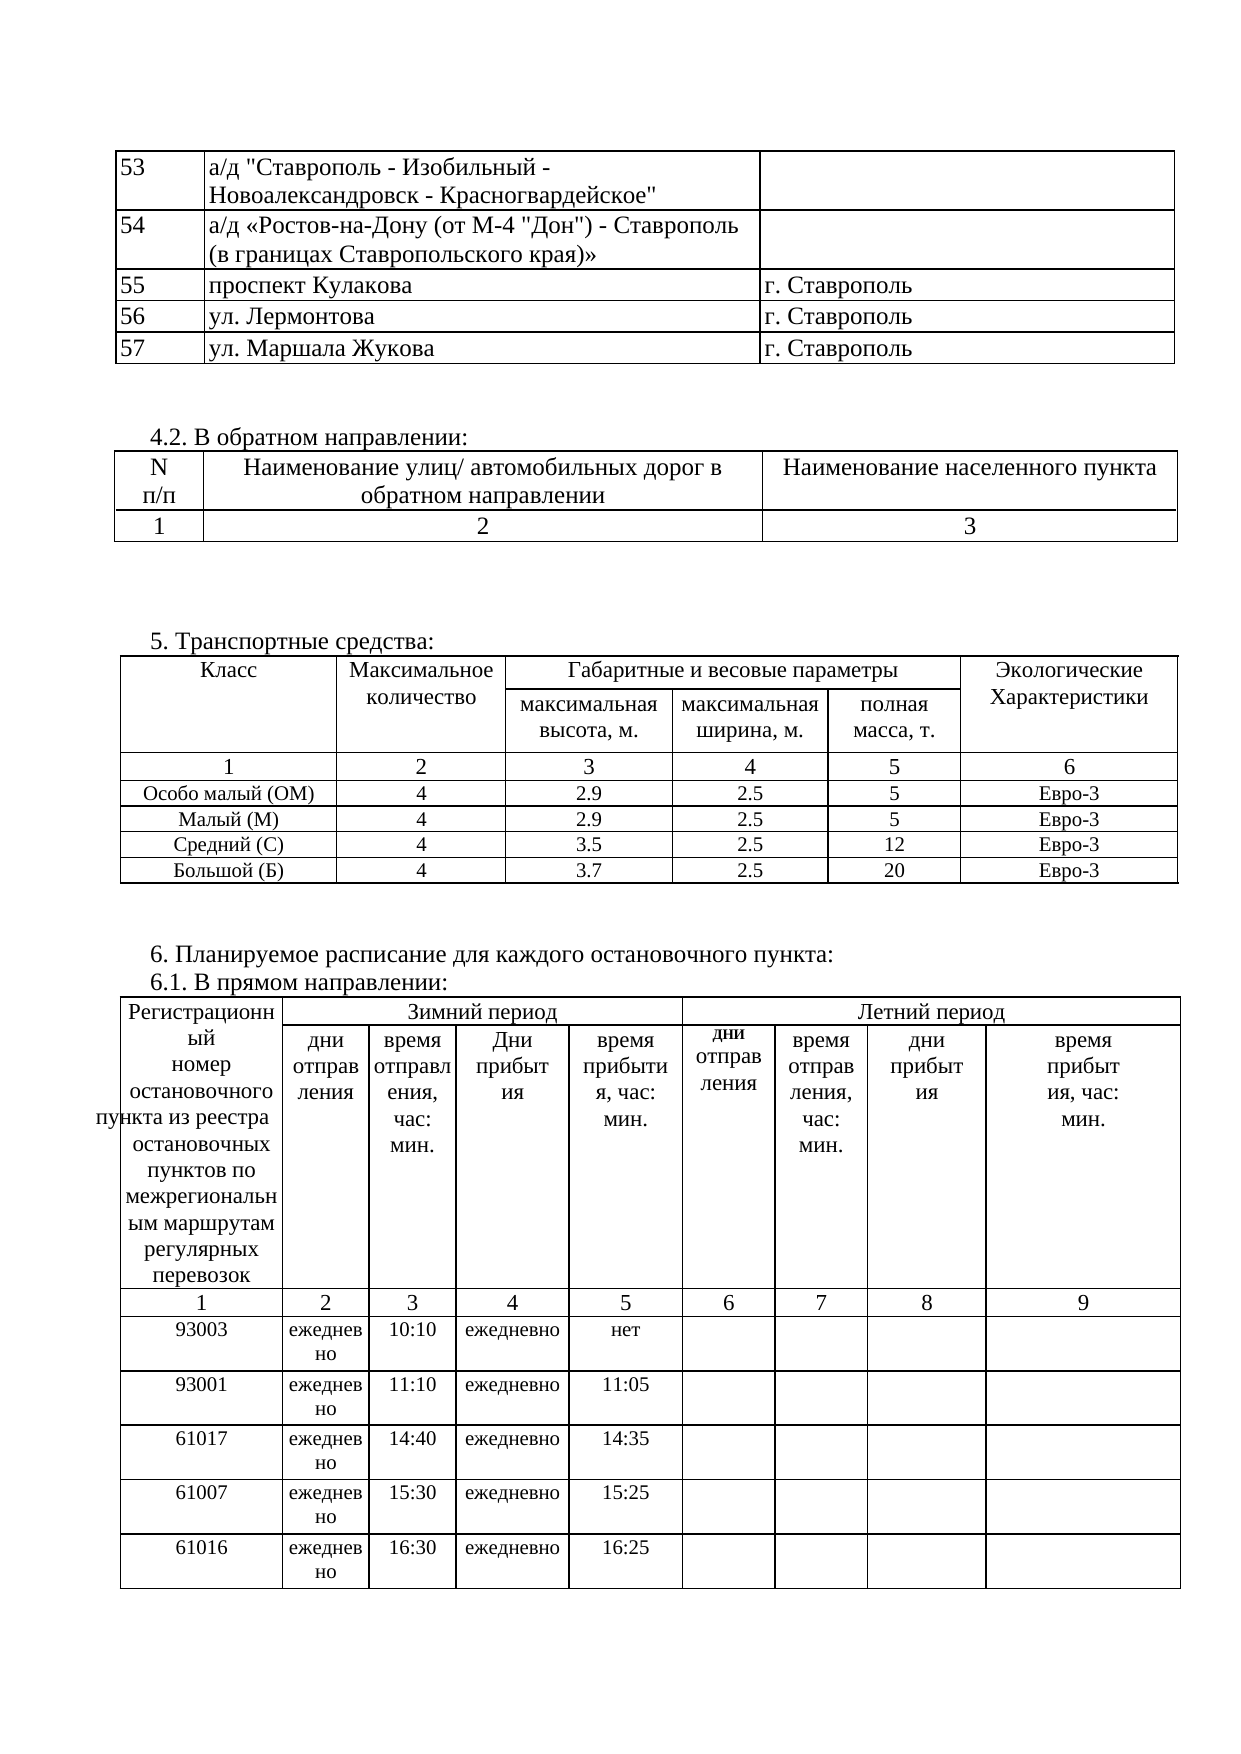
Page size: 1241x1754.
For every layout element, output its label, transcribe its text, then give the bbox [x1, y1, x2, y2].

table_cell 4 [337, 807, 505, 831]
table_cell 2.9 [506, 781, 672, 805]
table_cell Евро-3 [961, 858, 1177, 882]
table_cell ежедневно [283, 1535, 368, 1587]
table_cell 5 [570, 1289, 682, 1316]
table_cell [776, 1317, 867, 1370]
table_cell 3.5 [506, 832, 672, 856]
table_cell 57 [117, 333, 204, 362]
table_cell г. Ставрополь [761, 270, 1174, 299]
table_cell 55 [117, 270, 204, 299]
table_cell 53 [117, 152, 204, 209]
table_cell 15:30 [370, 1480, 455, 1533]
table_cell максимальная высота, м. [506, 690, 672, 752]
table_cell ежедневно [457, 1317, 568, 1370]
table_cell ежедневно [457, 1426, 568, 1479]
table_cell 61007 [121, 1480, 282, 1533]
table_cell [683, 1372, 774, 1424]
table_cell ежедневно [283, 1480, 368, 1533]
table_cell 1 [115, 510, 203, 541]
table_cell 7 [776, 1289, 867, 1316]
table_cell 54 [117, 211, 204, 268]
table_cell [776, 1372, 867, 1424]
table_header Зимний период [283, 998, 682, 1024]
table_cell [868, 1372, 985, 1424]
table_cell ул. Лермонтова [205, 301, 759, 331]
table_cell [868, 1426, 985, 1479]
table_header Экологические Характеристики [961, 657, 1177, 752]
table_cell 3 [763, 509, 1177, 541]
text 6.1. В прямом направлении: [150, 967, 1090, 996]
table_header Габаритные и весовые параметры [506, 657, 960, 688]
table_cell 4 [337, 832, 505, 856]
table_cell 5 [829, 753, 960, 779]
table_cell 10:10 [370, 1317, 455, 1370]
table_cell 2 [204, 511, 762, 541]
table_cell 5 [829, 807, 960, 831]
table_cell Средний (С) [121, 832, 336, 856]
table_cell [683, 1480, 774, 1533]
table_cell 5 [829, 781, 960, 805]
table_header Летний период [683, 998, 1180, 1024]
table_cell 1 [121, 753, 336, 779]
table_cell [683, 1317, 774, 1370]
table_cell 20 [829, 858, 960, 882]
table_cell а/д «Ростов-на-Дону (от М-4 "Дон") - Ставрополь (в границах Ставропольского края)» [205, 211, 759, 268]
table_cell 2.5 [673, 807, 827, 831]
table_cell 2.9 [506, 807, 672, 831]
table_cell [761, 152, 1174, 209]
table_cell [868, 1535, 985, 1587]
table_cell 2.5 [673, 858, 827, 882]
table_cell полная масса, т. [829, 690, 960, 752]
table_cell Малый (М) [121, 807, 336, 831]
table_cell 11:05 [570, 1372, 682, 1424]
table_header Наименование улиц/ автомобильных дорог в обратном направлении [204, 452, 762, 509]
table_cell 3 [506, 753, 672, 779]
table_cell 4 [337, 858, 505, 882]
table_cell 93001 [121, 1372, 282, 1424]
table_cell 15:25 [570, 1480, 682, 1533]
table_header N п/п [115, 452, 203, 509]
table_cell ДНИ отправ ления [683, 1026, 774, 1288]
table_cell ежедневно [457, 1480, 568, 1533]
table_header Наименование населенного пункта [763, 452, 1177, 509]
table_cell Евро-3 [961, 832, 1177, 856]
table_cell 6 [683, 1289, 774, 1316]
table_cell 16:25 [570, 1535, 682, 1587]
table_cell 11:10 [370, 1372, 455, 1424]
table_cell 2 [283, 1289, 368, 1316]
table_cell [776, 1535, 867, 1587]
table_cell Евро-3 [961, 781, 1177, 805]
text 6. Планируемое расписание для каждого остановочного пункта: [150, 939, 1090, 967]
table_cell [987, 1426, 1180, 1479]
table_cell [987, 1480, 1180, 1533]
table_cell [776, 1426, 867, 1479]
table_cell [683, 1426, 774, 1479]
table_cell нет [570, 1317, 682, 1370]
table_cell 2 [337, 753, 505, 779]
table_cell [987, 1535, 1180, 1587]
table_header Класс [121, 657, 336, 752]
table_cell ежедневно [283, 1372, 368, 1424]
table_cell [761, 211, 1174, 268]
table_cell 4 [673, 753, 827, 779]
table_cell время отправл ения, час: мин. [370, 1026, 455, 1288]
table_cell [868, 1480, 985, 1533]
table_cell ежедневно [457, 1535, 568, 1587]
table_cell ежедневно [283, 1317, 368, 1370]
table_cell ул. Маршала Жукова [205, 333, 759, 362]
table_cell Особо малый (ОМ) [121, 781, 336, 805]
table_cell 2.5 [673, 832, 827, 856]
table_cell г. Ставрополь [761, 301, 1174, 331]
table_cell 14:40 [370, 1426, 455, 1479]
table_cell 56 [117, 301, 204, 331]
table_cell [776, 1480, 867, 1533]
table_cell Евро-3 [961, 807, 1177, 831]
table_cell время прибыт ия, час: мин. [987, 1026, 1180, 1288]
table_cell [683, 1535, 774, 1587]
table_cell дни прибыт ия [868, 1026, 985, 1288]
text 4.2. В обратном направлении: [150, 422, 1090, 450]
table_cell 6 [961, 753, 1177, 779]
table_cell 16:30 [370, 1535, 455, 1587]
table_cell [987, 1317, 1180, 1370]
table_cell 4 [337, 781, 505, 805]
table_cell 93003 [121, 1317, 282, 1370]
table_cell 61016 [121, 1535, 282, 1587]
table_cell [987, 1372, 1180, 1424]
table_cell 14:35 [570, 1426, 682, 1479]
table_cell г. Ставрополь [761, 333, 1174, 362]
table_cell ежедневно [283, 1426, 368, 1479]
table_cell проспект Кулакова [205, 270, 759, 299]
table_cell ежедневно [457, 1372, 568, 1424]
table_cell 3 [370, 1289, 455, 1316]
table_cell 2.5 [673, 781, 827, 805]
table_cell 3.7 [506, 858, 672, 882]
table_cell дни отправ ления [283, 1026, 368, 1288]
table_cell время прибыти я, час: мин. [570, 1026, 682, 1288]
table_cell максимальная ширина, м. [673, 690, 827, 752]
table_cell 9 [987, 1289, 1180, 1316]
table_cell 12 [829, 832, 960, 856]
table_cell время отправ ления, час: мин. [776, 1026, 867, 1288]
table_cell а/д "Ставрополь - Изобильный - Новоалександровск - Красногвардейское" [205, 152, 759, 209]
table_cell Большой (Б) [121, 858, 336, 882]
table_header Максимальное количество [337, 657, 505, 752]
table_cell Дни прибыт ия [457, 1026, 568, 1288]
table_header Регистрационный номер остановочного пункта из реестра остановочных пунктов по межрегиональным маршрутам регулярных перевозок [121, 998, 282, 1288]
text 5. Транспортные средства: [150, 626, 1090, 655]
table_cell 4 [457, 1289, 568, 1316]
table_cell 8 [868, 1289, 985, 1316]
table_cell 1 [121, 1289, 282, 1316]
table_cell [868, 1317, 985, 1370]
table_cell 61017 [121, 1426, 282, 1479]
